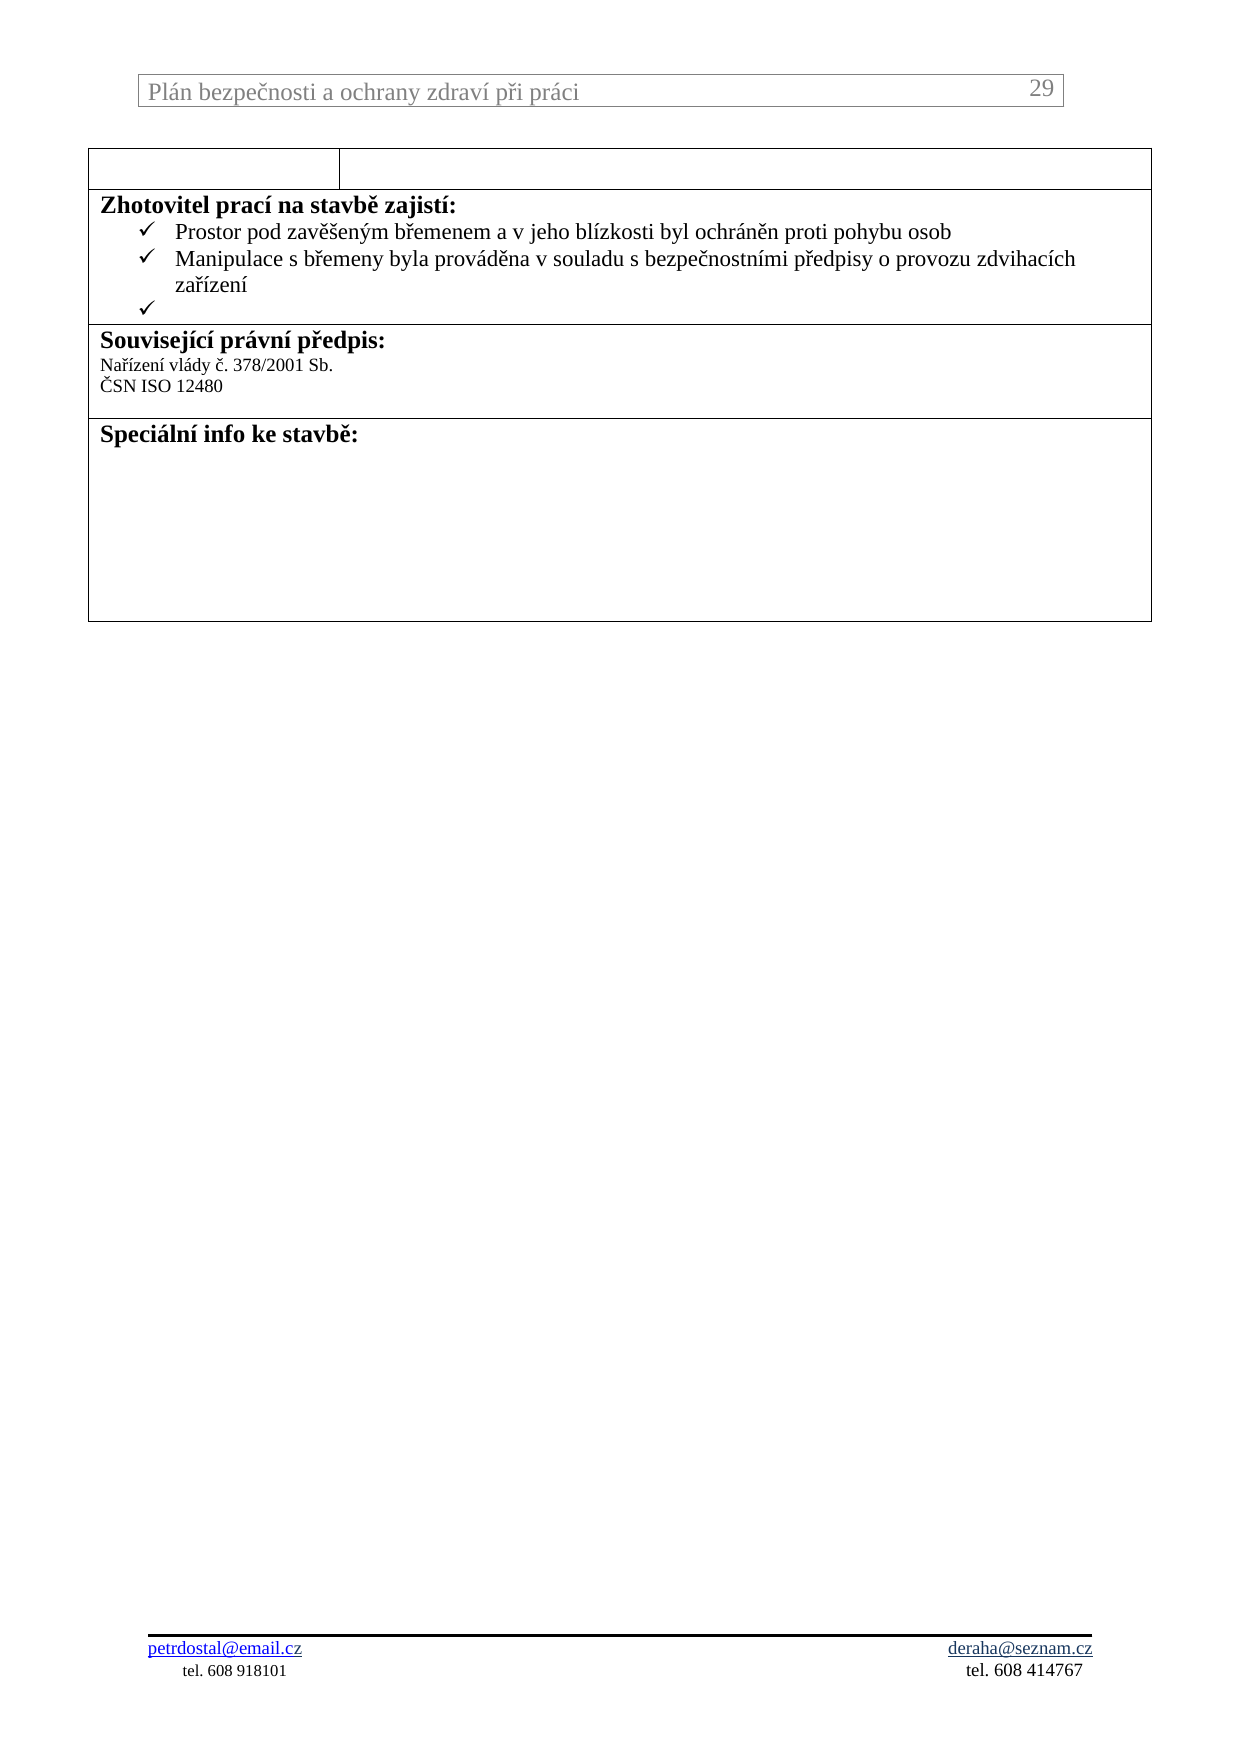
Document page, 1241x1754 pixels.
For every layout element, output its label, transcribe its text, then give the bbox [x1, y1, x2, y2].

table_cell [340, 149, 1151, 189]
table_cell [89, 149, 339, 189]
table_cell Související právní předpis: Nařízení vlády č. 378/2001 Sb. ČSN ISO 12480 [89, 325, 1151, 418]
table_cell Speciální info ke stavbě: [89, 419, 1151, 621]
table_cell Zhotovitel prací na stavbě zajistí: Prostor pod zavěšeným břemenem a v jeho blízkosti byl ochráněn proti pohybu osob Manipulace s břemeny byla prováděna v souladu s bezpečnostními předpisy o provozu zdvihacích zařízení [89, 190, 1151, 324]
